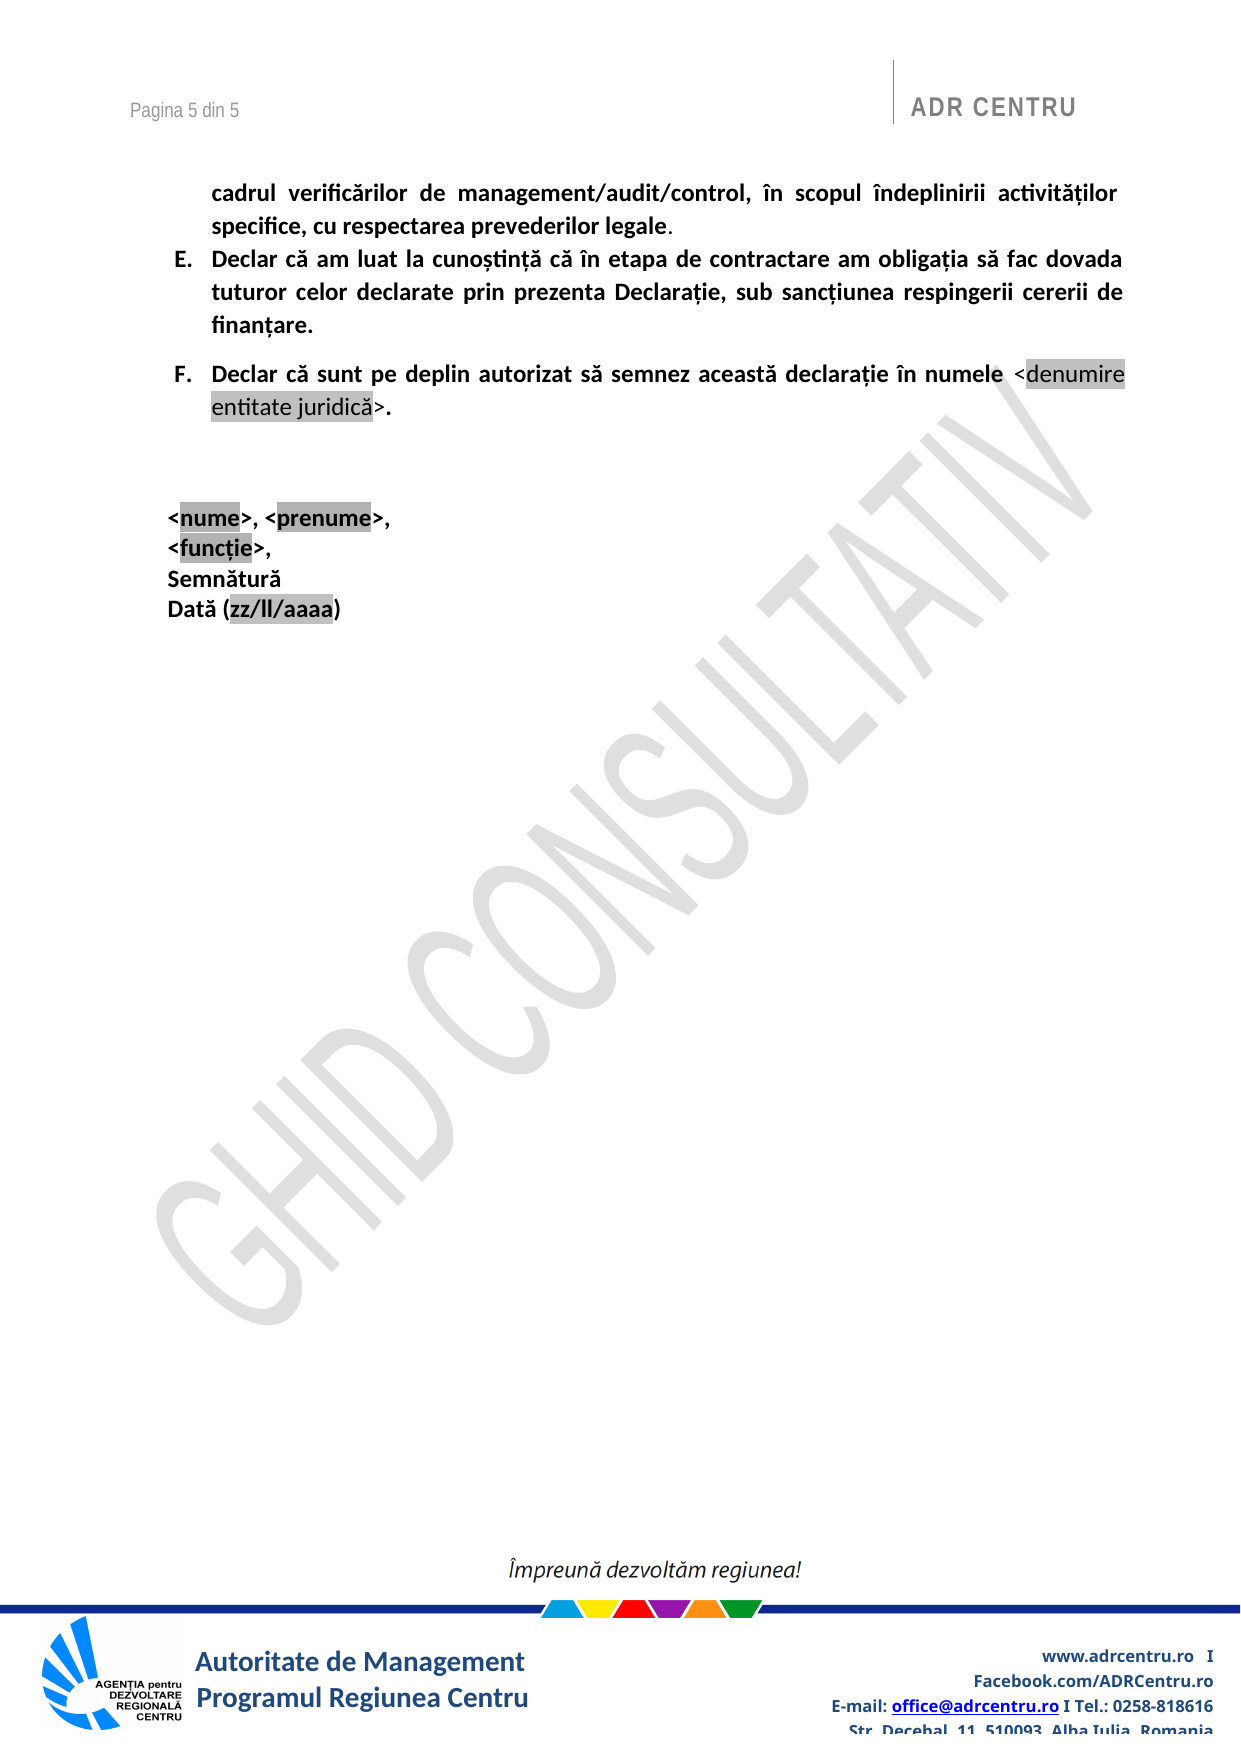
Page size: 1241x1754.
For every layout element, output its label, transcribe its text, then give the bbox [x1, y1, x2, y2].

text <nume>, <prenume>, [371, 502, 1125, 532]
list Declar că am luat la cunoștință că în etapa de contractare am obligația să fac dovada tuturor celor declarate prin prezenta Declarație, sub sancțiunea respingerii cererii de finanțare. [174, 243, 1125, 339]
picture [0, 1600, 550, 1730]
picture [495, 1556, 814, 1583]
text Semnătură [167, 563, 1125, 593]
picture [574, 1600, 1241, 1618]
text Dată (zz/ll/aaaa) [167, 593, 1125, 624]
text <funcție>, [167, 532, 1125, 563]
text <nume>, <prenume>, [240, 502, 277, 532]
list Declar că sunt pe deplin autorizat să semnez această declarație în numele <denumire entitate juridică>. [174, 358, 1125, 422]
